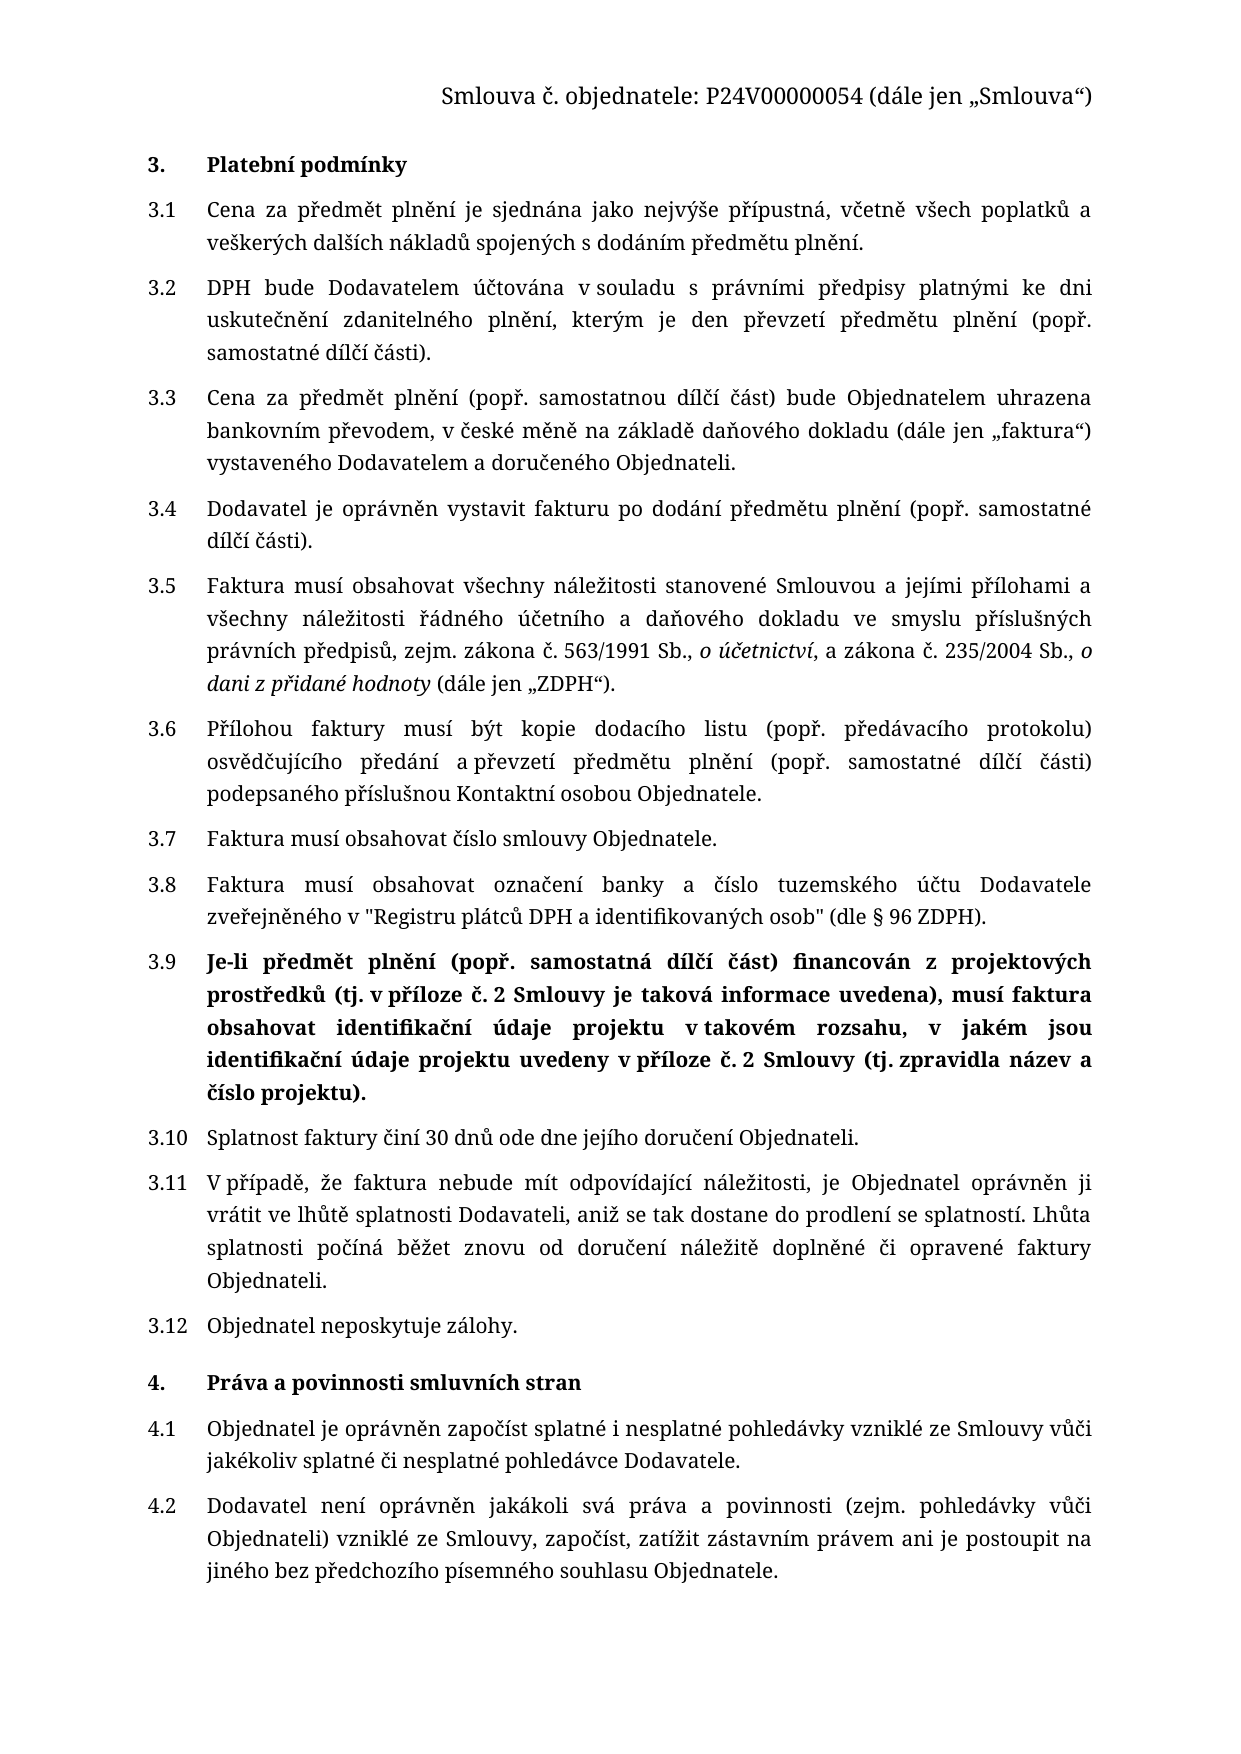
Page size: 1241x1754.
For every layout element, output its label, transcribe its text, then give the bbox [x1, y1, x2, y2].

list Splatnost faktury činí 30 dnů ode dne jejího doručení Objednateli. [148, 1123, 1093, 1151]
list Objednatel neposkytuje zálohy. [148, 1311, 1093, 1339]
list DPH bude Dodavatelem účtována v souladu s právními předpisy platnými ke dni uskutečnění zdanitelného plnění, kterým je den převzetí předmětu plnění (popř. samostatné dílčí části). [148, 273, 1093, 367]
list V případě, že faktura nebude mít odpovídající náležitosti, je Objednatel oprávněn ji vrátit ve lhůtě splatnosti Dodavateli, aniž se tak dostane do prodlení se splatností. Lhůta splatnosti počíná běžet znovu od doručení náležitě doplněné či opravené faktury Objednateli. [148, 1168, 1093, 1294]
list Objednatel je oprávněn započíst splatné i nesplatné pohledávky vzniklé ze Smlouvy vůči jakékoliv splatné či nesplatné pohledávce Dodavatele. [148, 1414, 1093, 1475]
list Faktura musí obsahovat číslo smlouvy Objednatele. [148, 824, 1093, 853]
list Práva a povinnosti smluvních stran [148, 1368, 1093, 1397]
list Dodavatel není oprávněn jakákoli svá práva a povinnosti (zejm. pohledávky vůči Objednateli) vzniklé ze Smlouvy, započíst, zatížit zástavním právem ani je postoupit na jiného bez předchozího písemného souhlasu Objednatele. [148, 1491, 1093, 1585]
list Dodavatel je oprávněn vystavit fakturu po dodání předmětu plnění (popř. samostatné dílčí části). [148, 494, 1093, 555]
list Je-li předmět plnění (popř. samostatná dílčí část) financován z projektových prostředků (tj. v příloze č. 2 Smlouvy je taková informace uvedena), musí faktura obsahovat identifikační údaje projektu v takovém rozsahu, v jakém jsou identifikační údaje projektu uvedeny v příloze č. 2 Smlouvy (tj. zpravidla název a číslo projektu). [148, 947, 1093, 1106]
list Platební podmínky [148, 150, 1093, 179]
list Cena za předmět plnění (popř. samostatnou dílčí část) bude Objednatelem uhrazena bankovním převodem, v české měně na základě daňového dokladu (dále jen „faktura“) vystaveného Dodavatelem a doručeného Objednateli. [148, 383, 1093, 477]
list Přílohou faktury musí být kopie dodacího listu (popř. předávacího protokolu) osvědčujícího předání a převzetí předmětu plnění (popř. samostatné dílčí části) podepsaného příslušnou Kontaktní osobou Objednatele. [148, 714, 1093, 808]
list Faktura musí obsahovat označení banky a číslo tuzemského účtu Dodavatele zveřejněného v "Registru plátců DPH a identifikovaných osob" (dle § 96 ZDPH). [148, 870, 1093, 931]
list Faktura musí obsahovat všechny náležitosti stanovené Smlouvou a jejími přílohami a všechny náležitosti řádného účetního a daňového dokladu ve smyslu příslušných právních předpisů, zejm. zákona č. 563/1991 Sb., o účetnictví, a zákona č. 235/2004 Sb., o dani z přidané hodnoty (dále jen „ZDPH“). [148, 571, 1093, 698]
list Cena za předmět plnění je sjednána jako nejvýše přípustná, včetně všech poplatků a veškerých dalších nákladů spojených s dodáním předmětu plnění. [148, 195, 1093, 256]
